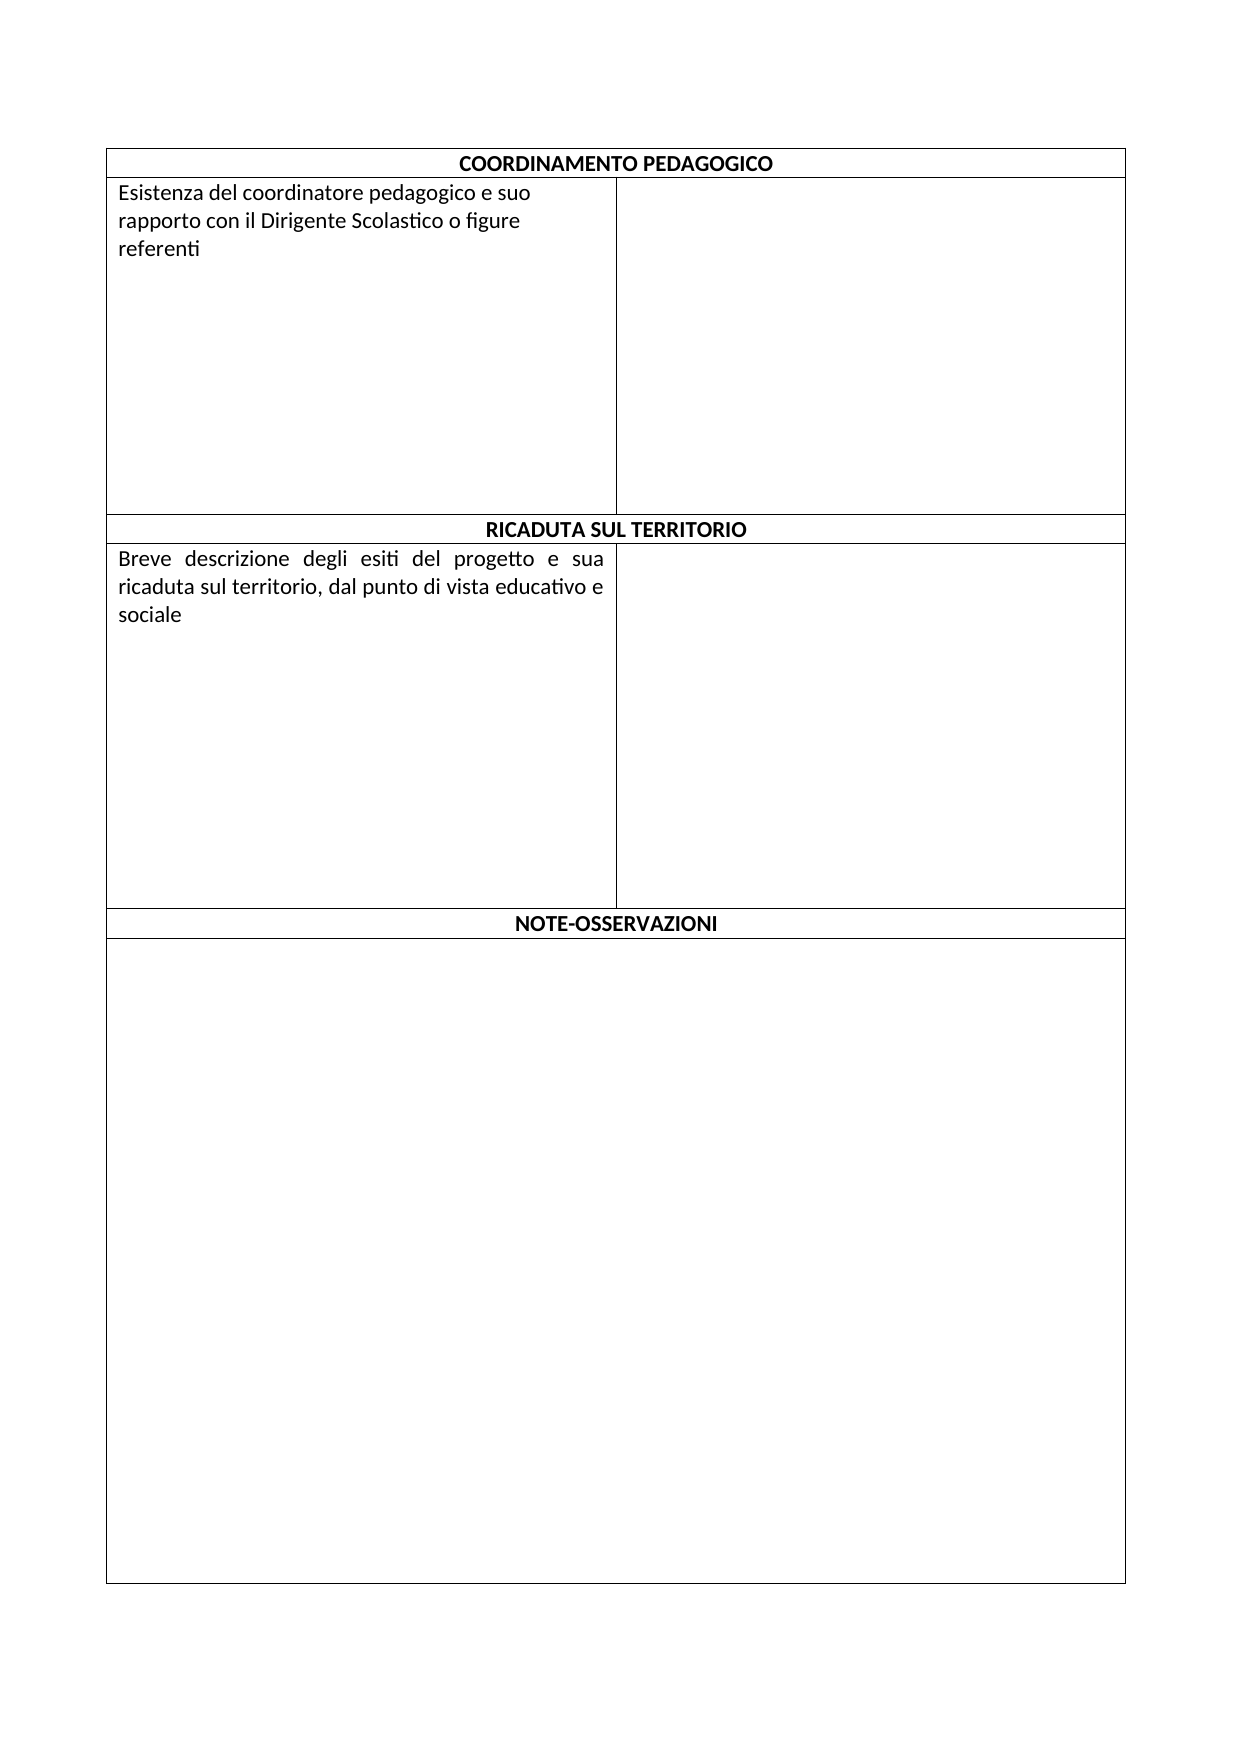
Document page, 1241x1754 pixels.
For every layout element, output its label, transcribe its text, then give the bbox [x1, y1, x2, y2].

table_cell RICADUTA SUL TERRITORIO [107, 515, 1125, 543]
table_cell Esistenza del coordinatore pedagogico e suo rapporto con il Dirigente Scolastico o figure referenti [107, 178, 616, 514]
table_cell Breve descrizione degli esiti del progetto e sua ricaduta sul territorio, dal punto di vista educativo e sociale [107, 544, 616, 908]
table_cell NOTE-OSSERVAZIONI [107, 909, 1125, 937]
table_cell COORDINAMENTO PEDAGOGICO [107, 149, 1125, 177]
table_cell [107, 939, 1125, 1583]
table_cell [617, 544, 1125, 908]
table_cell [617, 178, 1125, 514]
